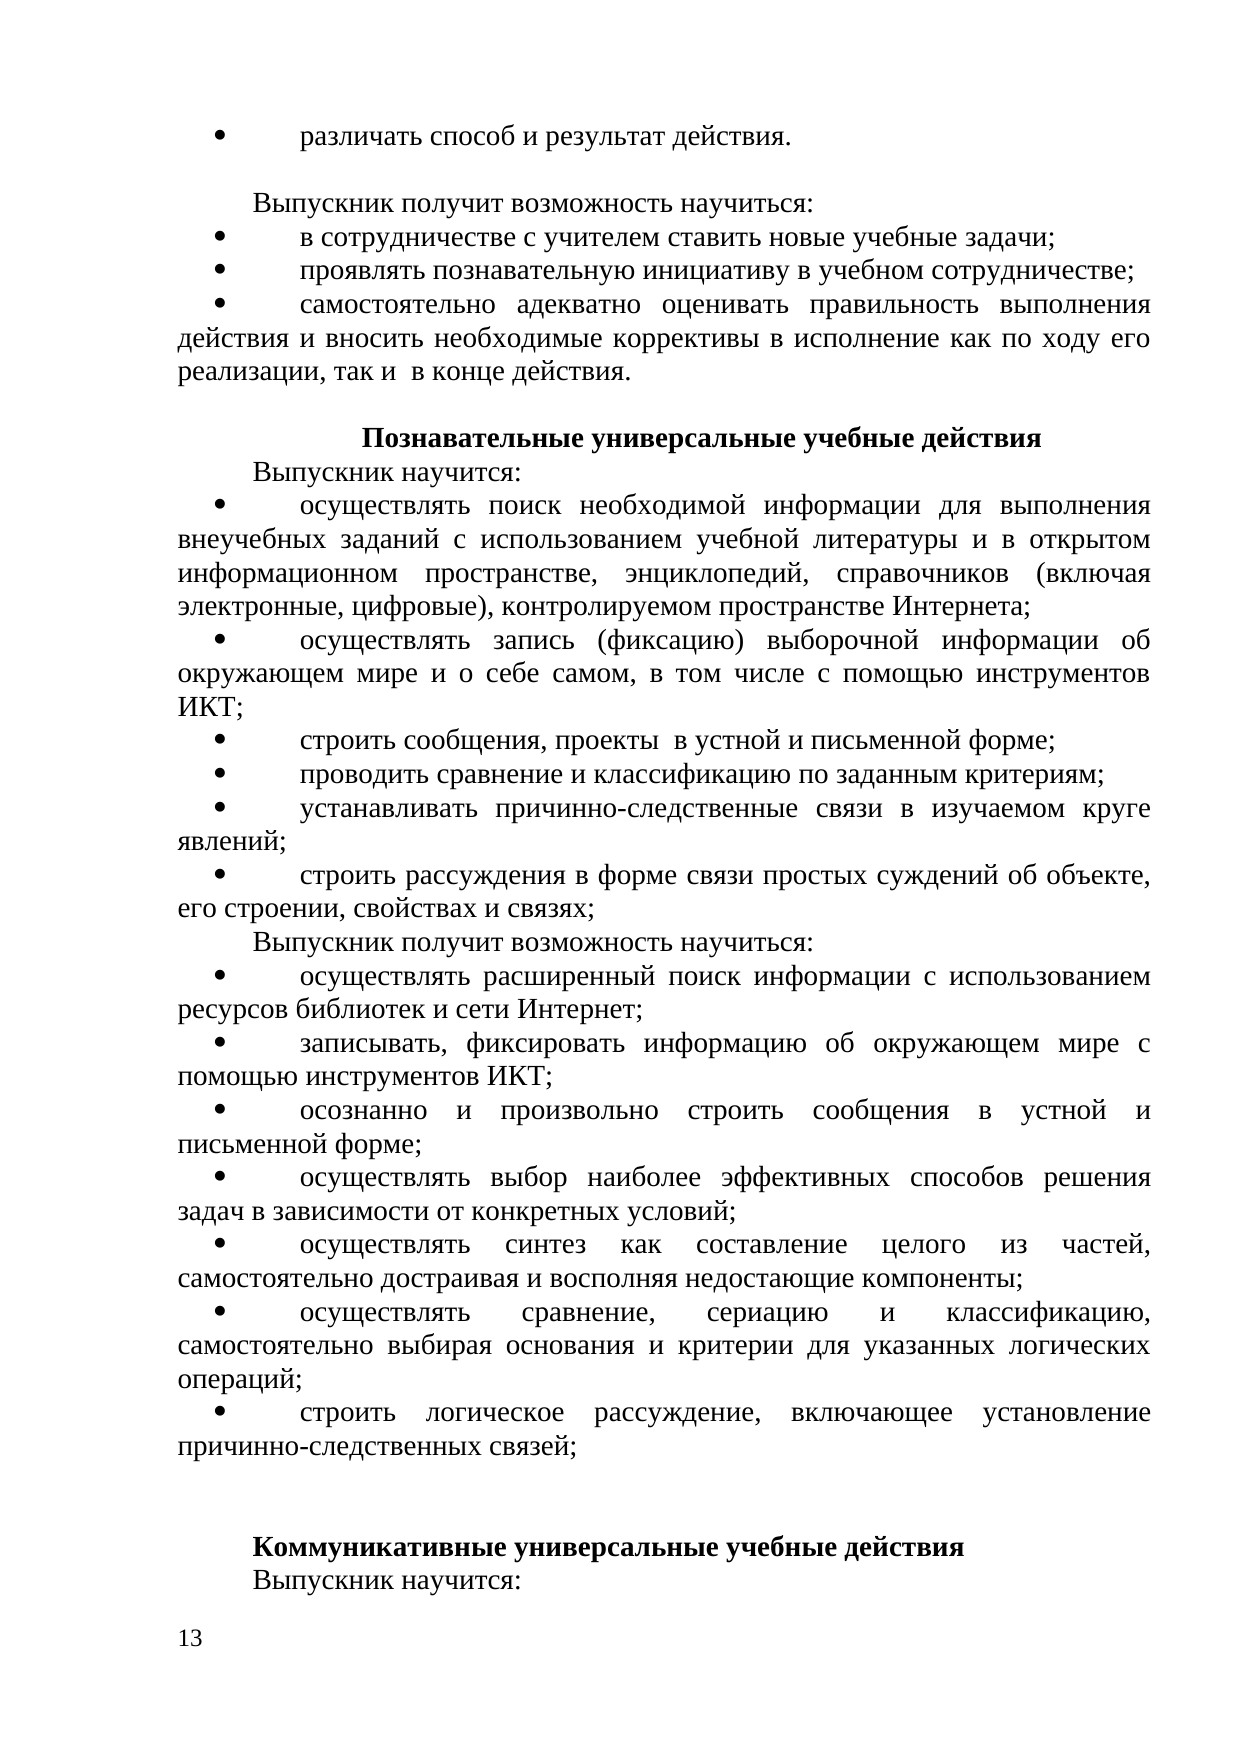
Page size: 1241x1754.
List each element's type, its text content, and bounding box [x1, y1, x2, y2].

list в сотрудничестве с учителем ставить новые учебные задачи; [177, 219, 1152, 252]
text Выпускник научится: [177, 454, 1152, 487]
list осуществлять поиск необходимой информации для выполнения внеучебных заданий с использованием учебной литературы и в открытом информационном пространстве, энциклопедий, справочников (включая электронные, цифровые), контролируемом пространстве Интернета; [177, 487, 1152, 622]
list осуществлять запись (фиксацию) выборочной информации об окружающем мире и о себе самом, в том числе с помощью инструментов ИКТ; [177, 622, 1152, 722]
list записывать, фиксировать информацию об окружающем мире с помощью инструментов ИКТ; [177, 1025, 1152, 1092]
list строить сообщения, проекты в устной и письменной форме; [177, 722, 1152, 756]
text Выпускник получит возможность научиться: [177, 924, 1152, 958]
list различать способ и результат действия. [177, 118, 1152, 152]
list осознанно и произвольно строить сообщения в устной и письменной форме; [177, 1092, 1152, 1159]
text Выпускник научится: [177, 1562, 1152, 1596]
list осуществлять синтез как составление целого из частей, самостоятельно достраивая и восполняя недостающие компоненты; [177, 1226, 1152, 1294]
list строить логическое рассуждение, включающее установление причинно-следственных связей; [177, 1394, 1152, 1462]
list осуществлять сравнение, сериацию и классификацию, самостоятельно выбирая основания и критерии для указанных логических операций; [177, 1294, 1152, 1394]
list осуществлять расширенный поиск информации с использованием ресурсов библиотек и сети Интернет; [177, 958, 1152, 1025]
list проявлять познавательную инициативу в учебном сотрудничестве; [177, 252, 1152, 286]
list строить рассуждения в форме связи простых суждений об объекте, его строении, свойствах и связях; [177, 857, 1152, 924]
text Коммуникативные универсальные учебные действия [177, 1529, 1152, 1562]
list проводить сравнение и классификацию по заданным критериям; [177, 756, 1152, 790]
text Выпускник получит возможность научиться: [177, 185, 1152, 219]
text Познавательные универсальные учебные действия [177, 420, 1152, 454]
list осуществлять выбор наиболее эффективных способов решения задач в зависимости от конкретных условий; [177, 1159, 1152, 1226]
list устанавливать причинно-следственные связи в изучаемом круге явлений; [177, 790, 1152, 857]
list самостоятельно адекватно оценивать правильность выполнения действия и вносить необходимые коррективы в исполнение как по ходу его реализации, так и в конце действия. [177, 286, 1152, 387]
